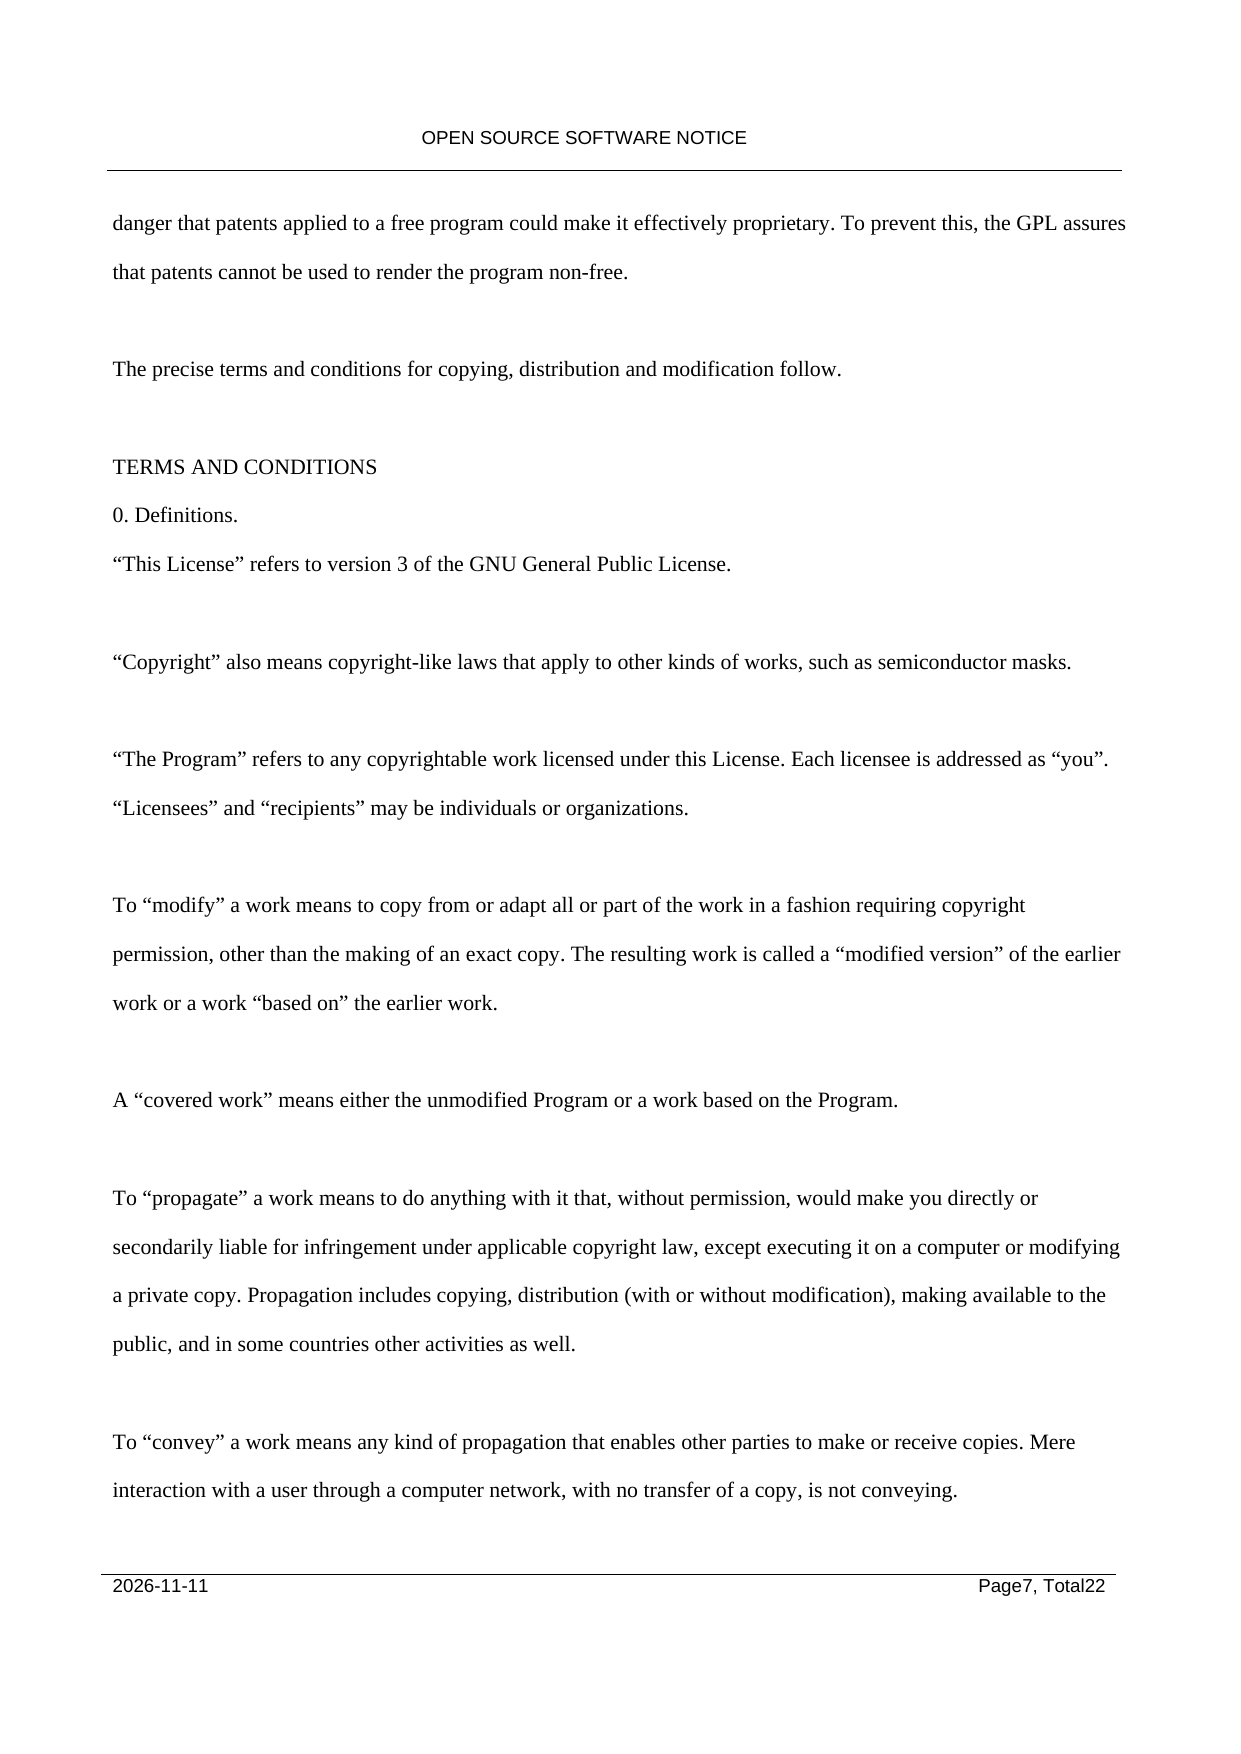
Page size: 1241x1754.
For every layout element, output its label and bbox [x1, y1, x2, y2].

text [112, 206, 1128, 1506]
